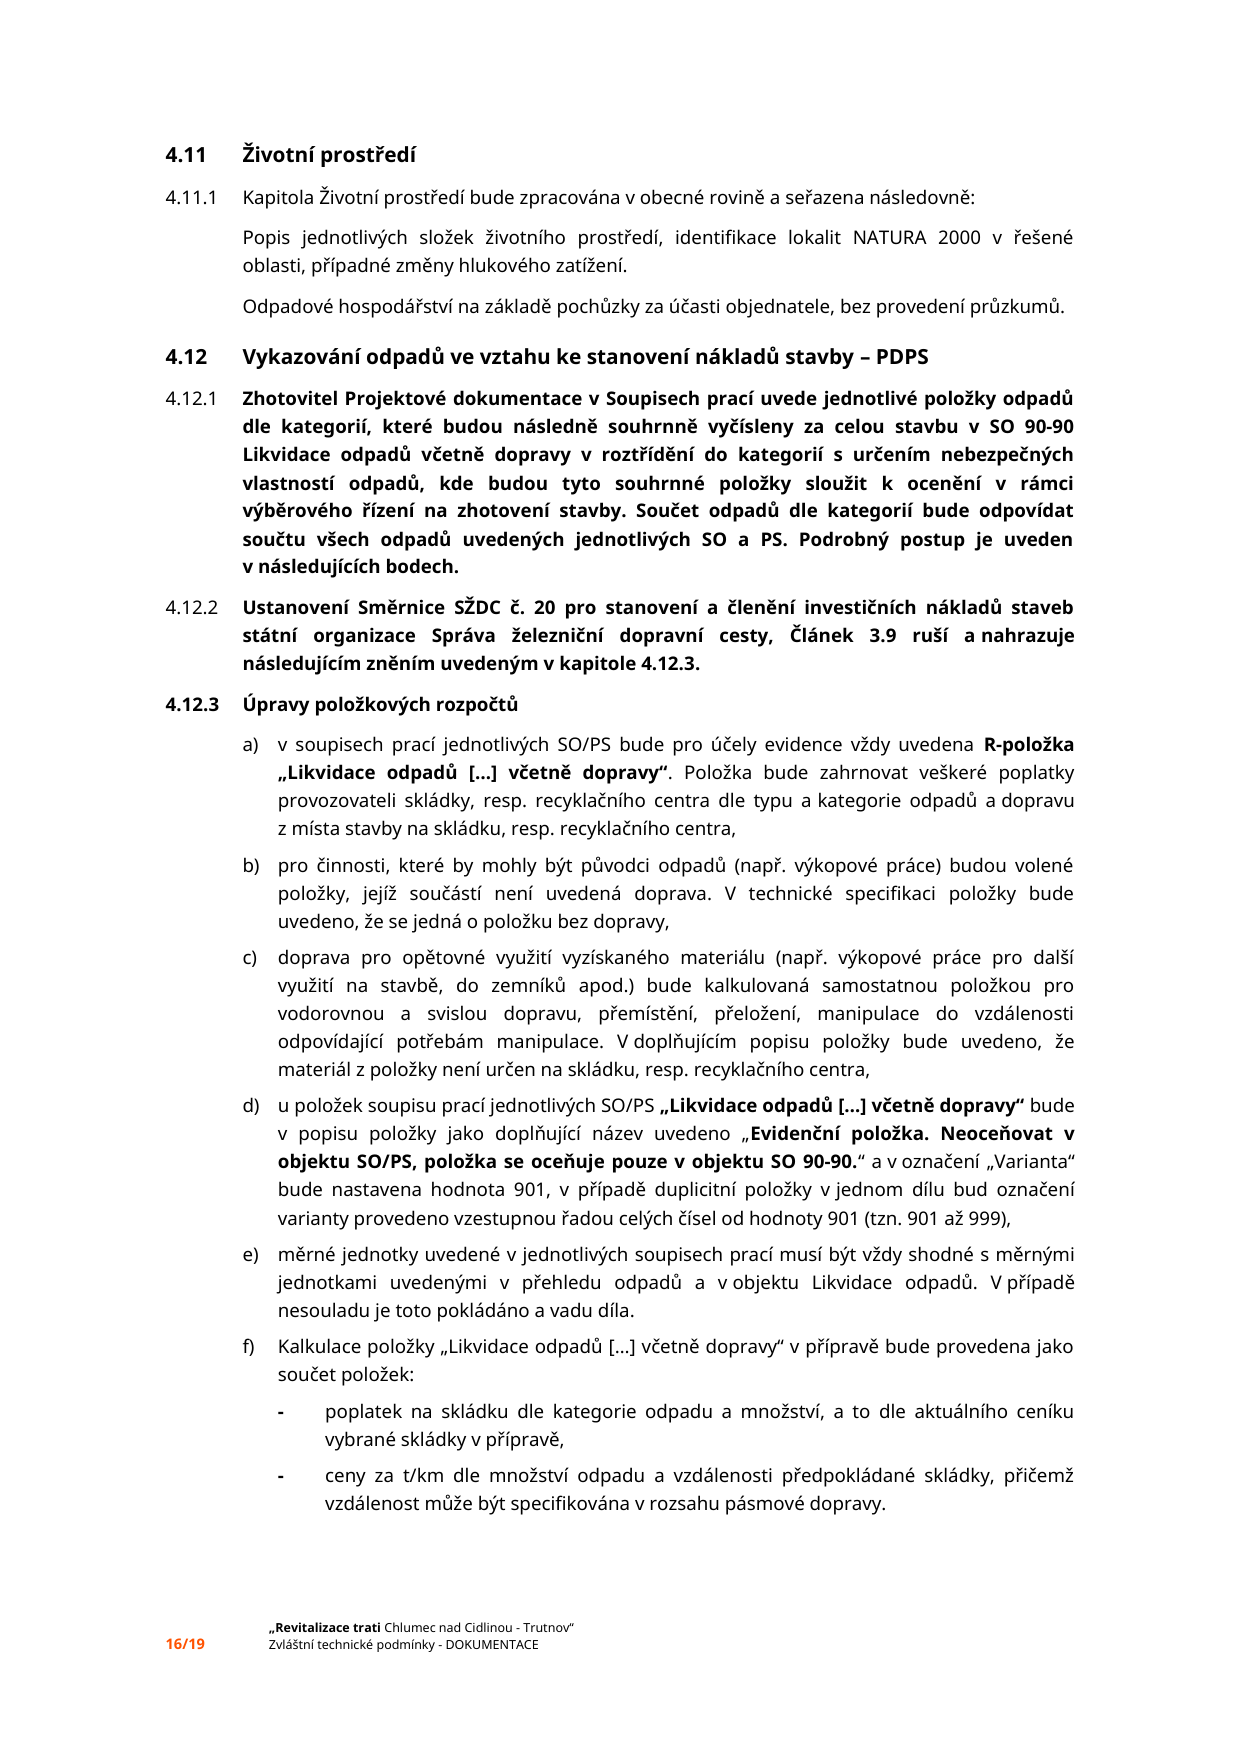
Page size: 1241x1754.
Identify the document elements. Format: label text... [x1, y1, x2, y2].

list doprava pro opětovné využití vyzískaného materiálu (např. výkopové práce pro další využití na stavbě, do zemníků apod.) bude kalkulovaná samostatnou položkou pro vodorovnou a svislou dopravu, přemístění, přeložení, manipulace do vzdálenosti odpovídající potřebám manipulace. V doplňujícím popisu položky bude uvedeno, že materiál z položky není určen na skládku, resp. recyklačního centra, [242, 944, 1075, 1082]
text Úpravy položkových rozpočtů [165, 691, 1075, 716]
text u položek soupisu prací jednotlivých SO/PS „Likvidace odpadů […] včetně dopravy“ bude v popisu položky jako doplňující název uvedeno „Evidenční položka. Neoceňovat v objektu SO/PS, položka se oceňuje pouze v objektu SO 90-90.“ a v označení „Varianta“ bude nastavena hodnota 901, v případě duplicitní položky v jednom dílu bud označení varianty provedeno vzestupnou řadou celých čísel od hodnoty 901 (tzn. 901 až 999), [242, 1093, 1075, 1230]
text Vykazování odpadů ve vztahu ke stanovení nákladů stavby – PDPS [165, 342, 1075, 370]
list měrné jednotky uvedené v jednotlivých soupisech prací musí být vždy shodné s měrnými jednotkami uvedenými v přehledu odpadů a v objektu Likvidace odpadů. V případě nesouladu je toto pokládáno a vadu díla. [242, 1241, 1075, 1323]
text Zhotovitel Projektové dokumentace v Soupisech prací uvede jednotlivé položky odpadů dle kategorií, které budou následně souhrnně vyčísleny za celou stavbu v SO 90-90 Likvidace odpadů včetně dopravy v roztřídění do kategorií s určením nebezpečných vlastností odpadů, kde budou tyto souhrnné položky sloužit k ocenění v rámci výběrového řízení na zhotovení stavby. Součet odpadů dle kategorií bude odpovídat součtu všech odpadů uvedených jednotlivých SO a PS. Podrobný postup je uveden v následujících bodech. [165, 386, 1075, 579]
text Odpadové hospodářství na základě pochůzky za účasti objednatele, bez provedení průzkumů. [242, 293, 1075, 319]
list pro činnosti, které by mohly být původci odpadů (např. výkopové práce) budou volené položky, jejíž součástí není uvedená doprava. V technické specifikaci položky bude uvedeno, že se jedná o položku bez dopravy, [242, 852, 1075, 933]
list poplatek na skládku dle kategorie odpadu a množství, a to dle aktuálního ceníku vybrané skládky v přípravě, [278, 1398, 1075, 1451]
list v soupisech prací jednotlivých SO/PS bude pro účely evidence vždy uvedena R-položka „Likvidace odpadů […] včetně dopravy“. Položka bude zahrnovat veškeré poplatky provozovateli skládky, resp. recyklačního centra dle typu a kategorie odpadů a dopravu z místa stavby na skládku, resp. recyklačního centra, [242, 731, 1075, 841]
list ceny za t/km dle množství odpadu a vzdálenosti předpokládané skládky, přičemž vzdálenost může být specifikována v rozsahu pásmové dopravy. [278, 1462, 1075, 1516]
text Kapitola Životní prostředí bude zpracována v obecné rovině a seřazena následovně: [165, 184, 1075, 209]
list Kalkulace položky „Likvidace odpadů […] včetně dopravy“ v přípravě bude provedena jako součet položek: [242, 1333, 1075, 1387]
text Životní prostředí [165, 140, 1075, 169]
text Popis jednotlivých složek životního prostředí, identifikace lokalit NATURA 2000 v řešené oblasti, případné změny hlukového zatížení. [242, 224, 1075, 278]
text Ustanovení Směrnice SŽDC č. 20 pro stanovení a členění investičních nákladů staveb státní organizace Správa železniční dopravní cesty, Článek 3.9 ruší a nahrazuje následujícím zněním uvedeným v kapitole 4.9.3. [165, 594, 1075, 676]
